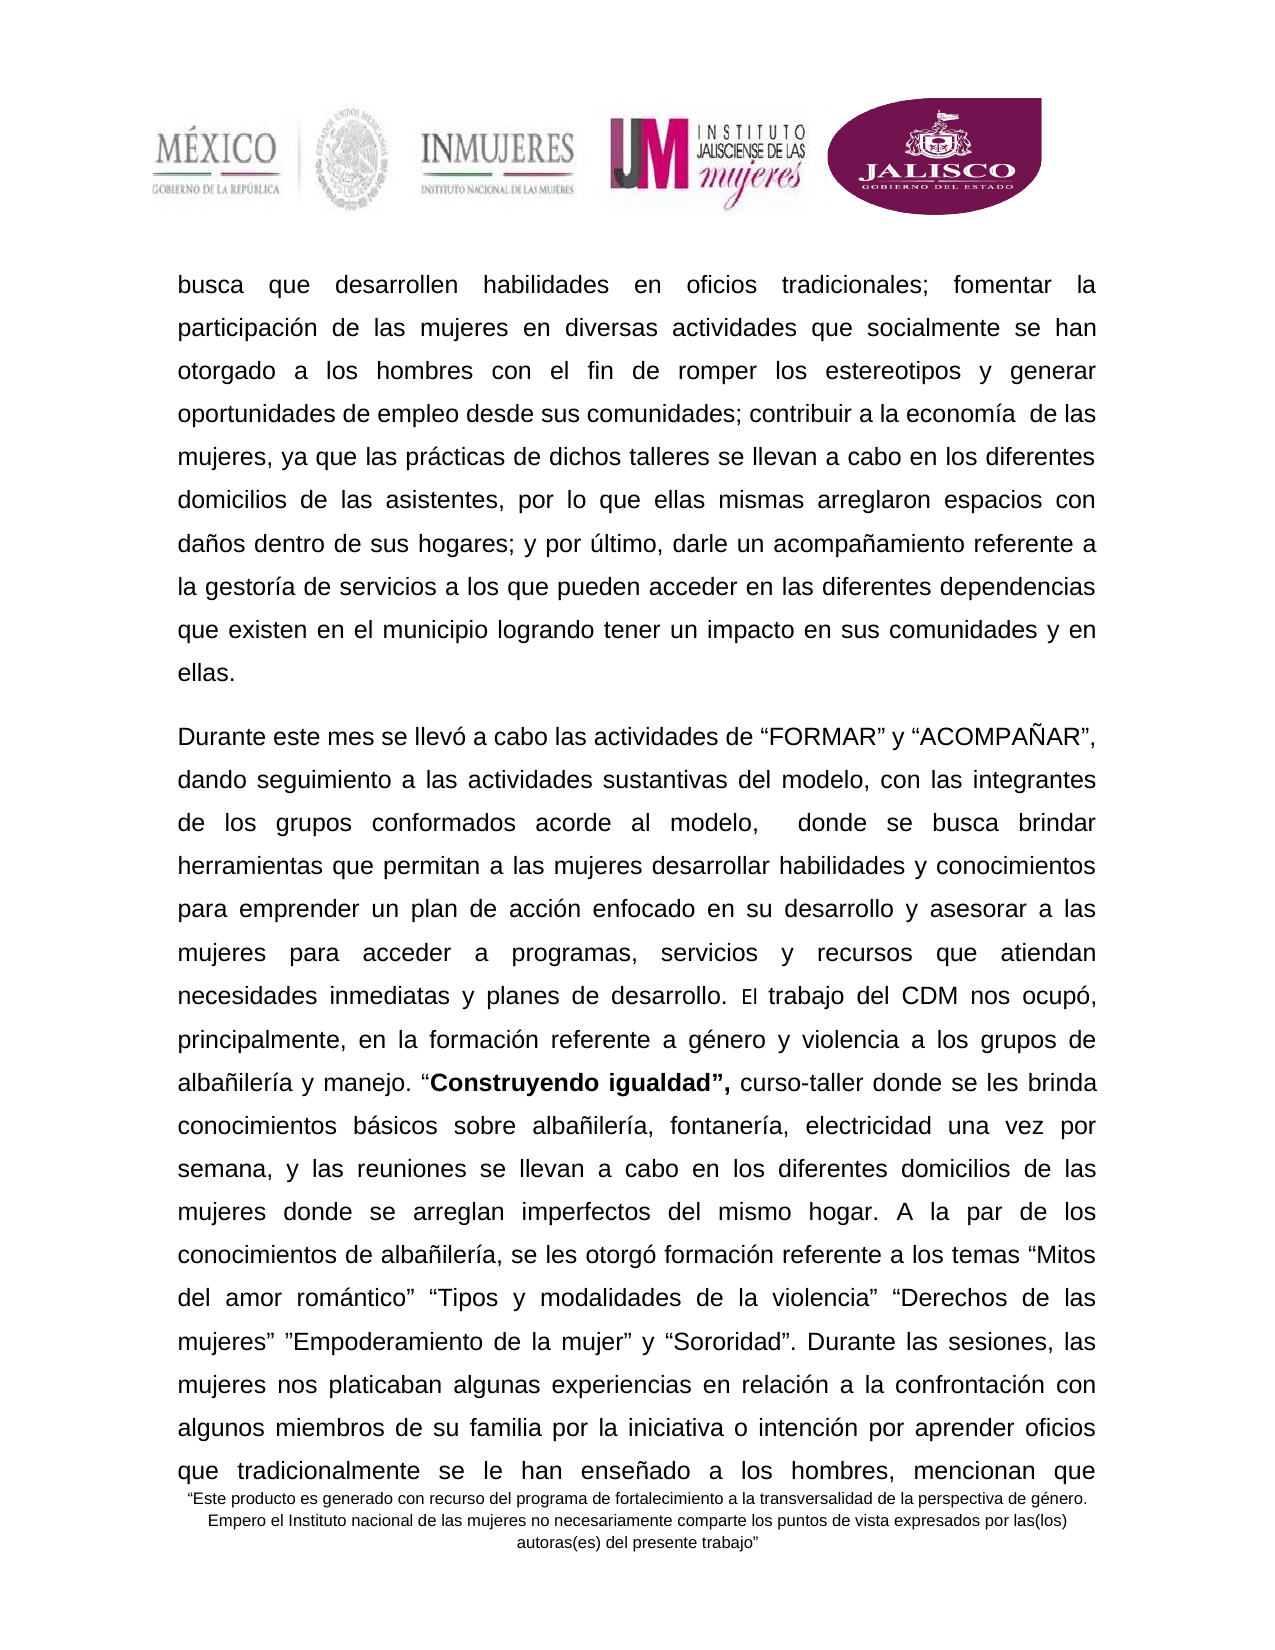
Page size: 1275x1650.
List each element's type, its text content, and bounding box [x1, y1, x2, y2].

picture [152, 98, 1042, 215]
